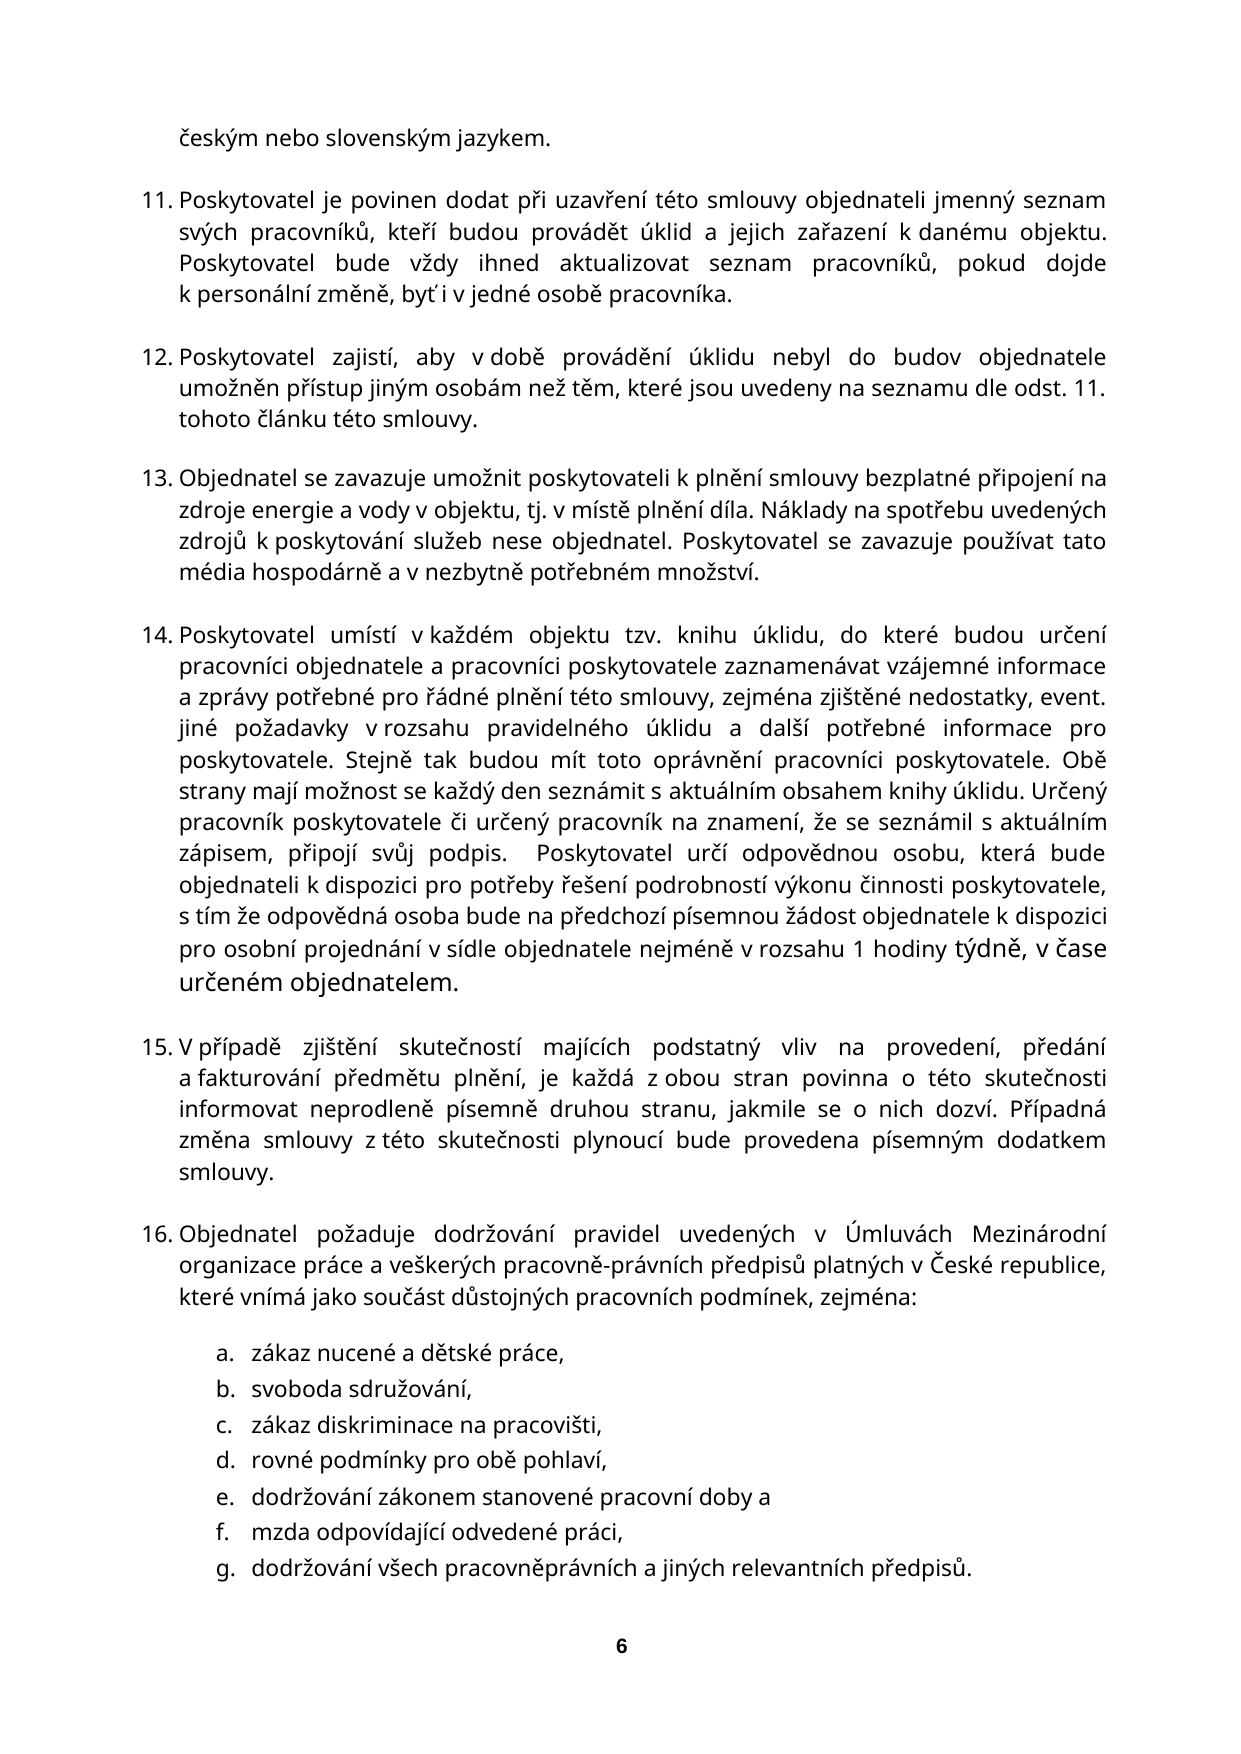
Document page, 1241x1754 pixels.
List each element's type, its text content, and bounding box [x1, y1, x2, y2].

list V případě zjištění skutečností majících podstatný vliv na provedení, předání a fakturování předmětu plnění, je každá z obou stran povinna o této skutečnosti informovat neprodleně písemně druhou stranu, jakmile se o nich dozví. Případná změna smlouvy z této skutečnosti plynoucí bude provedena písemným dodatkem smlouvy. [141, 1030, 1107, 1187]
list Objednatel se zavazuje umožnit poskytovateli k plnění smlouvy bezplatné připojení na zdroje energie a vody v objektu, tj. v místě plnění díla. Náklady na spotřebu uvedených zdrojů k poskytování služeb nese objednatel. Poskytovatel se zavazuje používat tato média hospodárně a v nezbytně potřebném množství. [141, 462, 1107, 587]
list zákaz diskriminace na pracovišti, [216, 1408, 1107, 1440]
list dodržování všech pracovněprávních a jiných relevantních předpisů. [216, 1552, 1107, 1583]
list dodržování zákonem stanovené pracovní doby a [216, 1480, 1107, 1512]
list svoboda sdružování, [216, 1373, 1107, 1404]
list zákaz nucené a dětské práce, [216, 1337, 1107, 1368]
list Poskytovatel je povinen dodat při uzavření této smlouvy objednateli jmenný seznam svých pracovníků, kteří budou provádět úklid a jejich zařazení k danému objektu. Poskytovatel bude vždy ihned aktualizovat seznam pracovníků, pokud dojde k personální změně, byť i v jedné osobě pracovníka. [141, 184, 1107, 309]
list mzda odpovídající odvedené práci, [216, 1516, 1107, 1548]
list rovné podmínky pro obě pohlaví, [216, 1444, 1107, 1476]
list Poskytovatel umístí v každém objektu tzv. knihu úklidu, do které budou určení pracovníci objednatele a pracovníci poskytovatele zaznamenávat vzájemné informace a zprávy potřebné pro řádné plnění této smlouvy, zejména zjištěné nedostatky, event. jiné požadavky v rozsahu pravidelného úklidu a další potřebné informace pro poskytovatele. Stejně tak budou mít toto oprávnění pracovníci poskytovatele. Obě strany mají možnost se každý den seznámit s aktuálním obsahem knihy úklidu. Určený pracovník poskytovatele či určený pracovník na znamení, že se seznámil s aktuálním zápisem, připojí svůj podpis. Poskytovatel určí odpovědnou osobu, která bude objednateli k dispozici pro potřeby řešení podrobností výkonu činnosti poskytovatele, s tím že odpovědná osoba bude na předchozí písemnou žádost objednatele k dispozici pro osobní projednání v sídle objednatele nejméně v rozsahu 1 hodiny týdně, v čase určeném objednatelem. [141, 618, 1107, 999]
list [141, 122, 1107, 153]
list Poskytovatel zajistí, aby v době provádění úklidu nebyl do budov objednatele umožněn přístup jiným osobám než těm, které jsou uvedeny na seznamu dle odst. 11. tohoto článku této smlouvy. [141, 341, 1107, 434]
list Objednatel požaduje dodržování pravidel uvedených v Úmluvách Mezinárodní organizace práce a veškerých pracovně-právních předpisů platných v České republice, které vnímá jako součást důstojných pracovních podmínek, zejména: [141, 1218, 1107, 1312]
